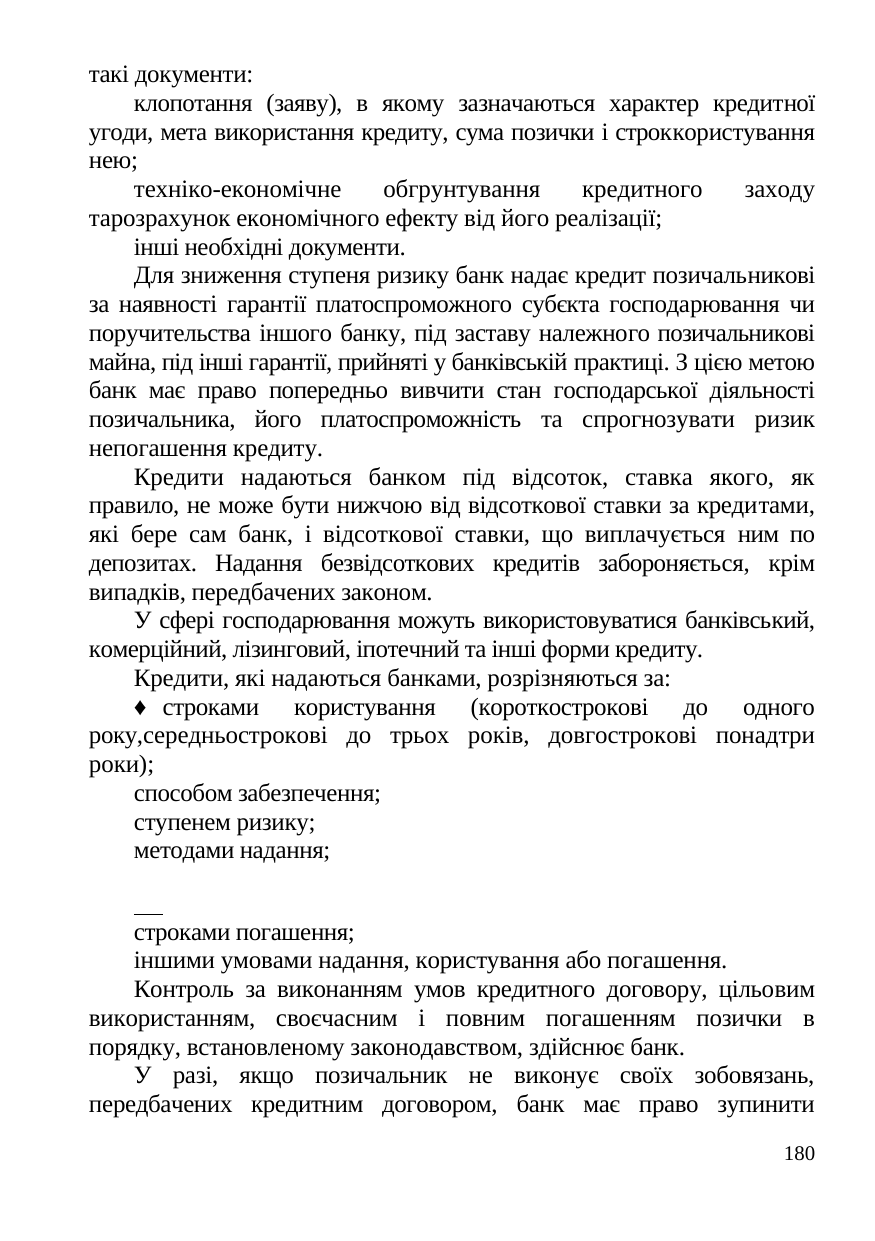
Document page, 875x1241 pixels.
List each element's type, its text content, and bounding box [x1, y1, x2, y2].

text Для зниження ступеня ризику банк надає кредит позичальникові за наявності гарантії платоспроможного субєкта господарювання чи поручительства іншого банку, під заставу належного позичальникові майна, під інші гарантії, прийняті у банківській практиці. З цією метою банк має право попередньо вивчити стан господарської діяльності позичальника, його платоспроможність та спрогнозувати ризик непогашення кредиту. [89, 260, 815, 462]
text клопотання (заяву), в якому зазначаються характер кредитної угоди, мета використання кредиту, сума позички і строккористування нею; [89, 88, 815, 174]
text У сфері господарювання можуть використовуватися банківський, комерційний, лізинговий, іпотечний та інші форми кредиту. [89, 605, 815, 663]
text строками погашення; [89, 917, 815, 946]
text ♦ строками користування (короткострокові до одного року,середньострокові до трьох років, довгострокові понадтри роки); [89, 692, 815, 778]
text способом забезпечення; [89, 778, 815, 807]
text ступенем ризику; [89, 807, 815, 835]
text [89, 59, 815, 88]
text техніко-економічне обгрунтування кредитного заходу тарозрахунок економічного ефекту від його реалізації; [89, 174, 815, 232]
text Кредити надаються банком під відсоток, ставка якого, як правило, не може бути нижчою від відсоткової ставки за кредитами, які бере сам банк, і відсоткової ставки, що виплачується ним по депозитах. Надання безвідсоткових кредитів забороняється, крім випадків, передбачених законом. [89, 462, 815, 605]
text Кредити, які надаються банками, розрізняються за: [89, 663, 815, 692]
text іншими умовами надання, користування або погашення. [89, 946, 815, 974]
text Контроль за виконанням умов кредитного договору, цільовим використанням, своєчасним і повним погашенням позички в порядку, встановленому законодавством, здійснює банк. [89, 974, 815, 1061]
text інші необхідні документи. [89, 232, 815, 260]
text методами надання; [89, 835, 815, 864]
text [89, 1061, 815, 1118]
